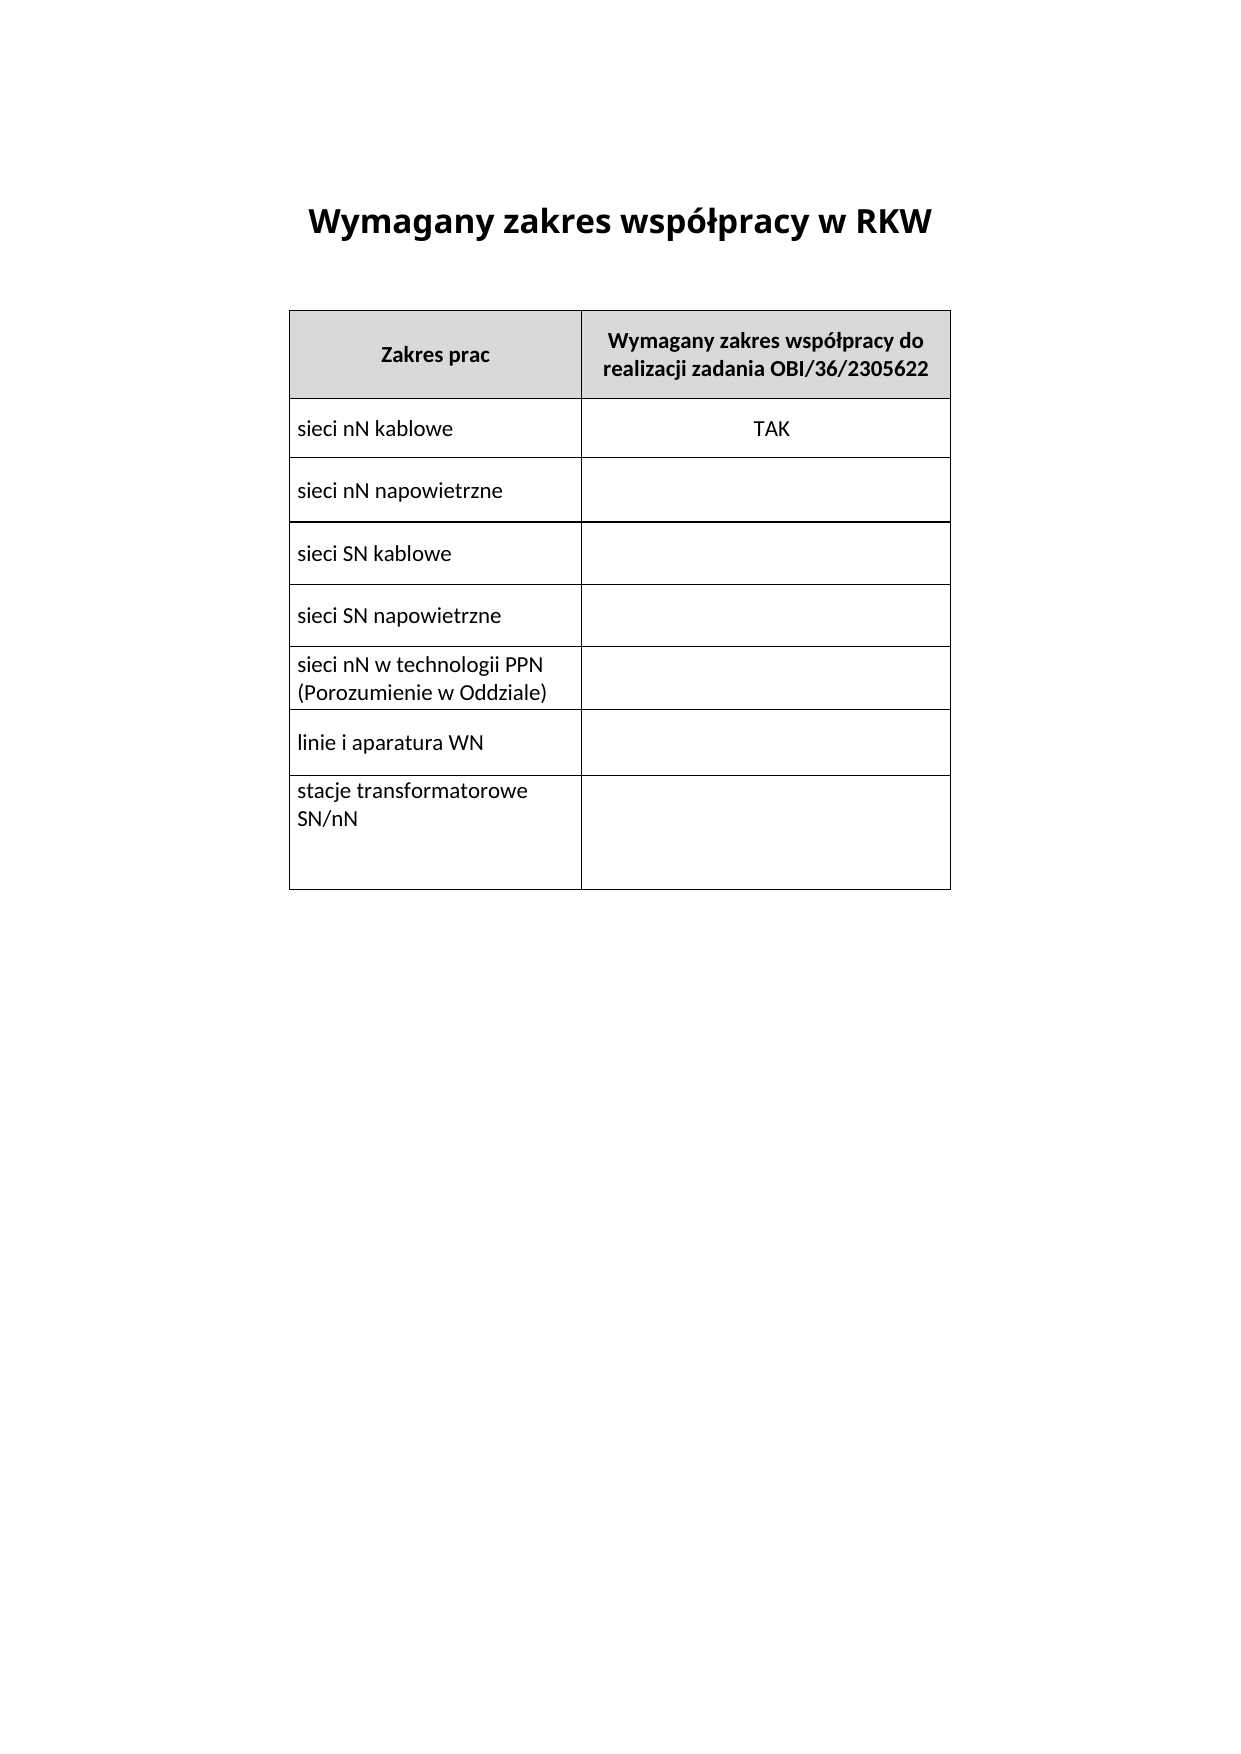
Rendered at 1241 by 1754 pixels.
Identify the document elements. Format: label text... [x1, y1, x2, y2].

table_cell [582, 647, 950, 708]
table_cell [582, 523, 950, 584]
table_cell [582, 776, 950, 888]
table_cell sieci SN napowietrzne [290, 585, 581, 646]
table_cell TAK [582, 399, 950, 457]
table_cell sieci SN kablowe [290, 523, 581, 584]
table_cell [582, 585, 950, 646]
table_header Zakres prac [290, 311, 581, 398]
table_cell stacje transformatorowe SN/nN [290, 776, 581, 888]
table_cell sieci nN kablowe [290, 399, 581, 457]
table_cell [582, 710, 950, 775]
table_cell linie i aparatura WN [290, 710, 581, 775]
table_cell sieci nN w technologii PPN (Porozumienie w Oddziale) [290, 647, 581, 708]
table_cell sieci nN napowietrzne [290, 458, 581, 521]
subtitle Wymagany zakres współpracy w RKW [148, 198, 1093, 243]
table_cell [582, 458, 950, 521]
table_header Wymagany zakres współpracy do realizacji zadania OBI/36/2305622 [582, 311, 950, 398]
